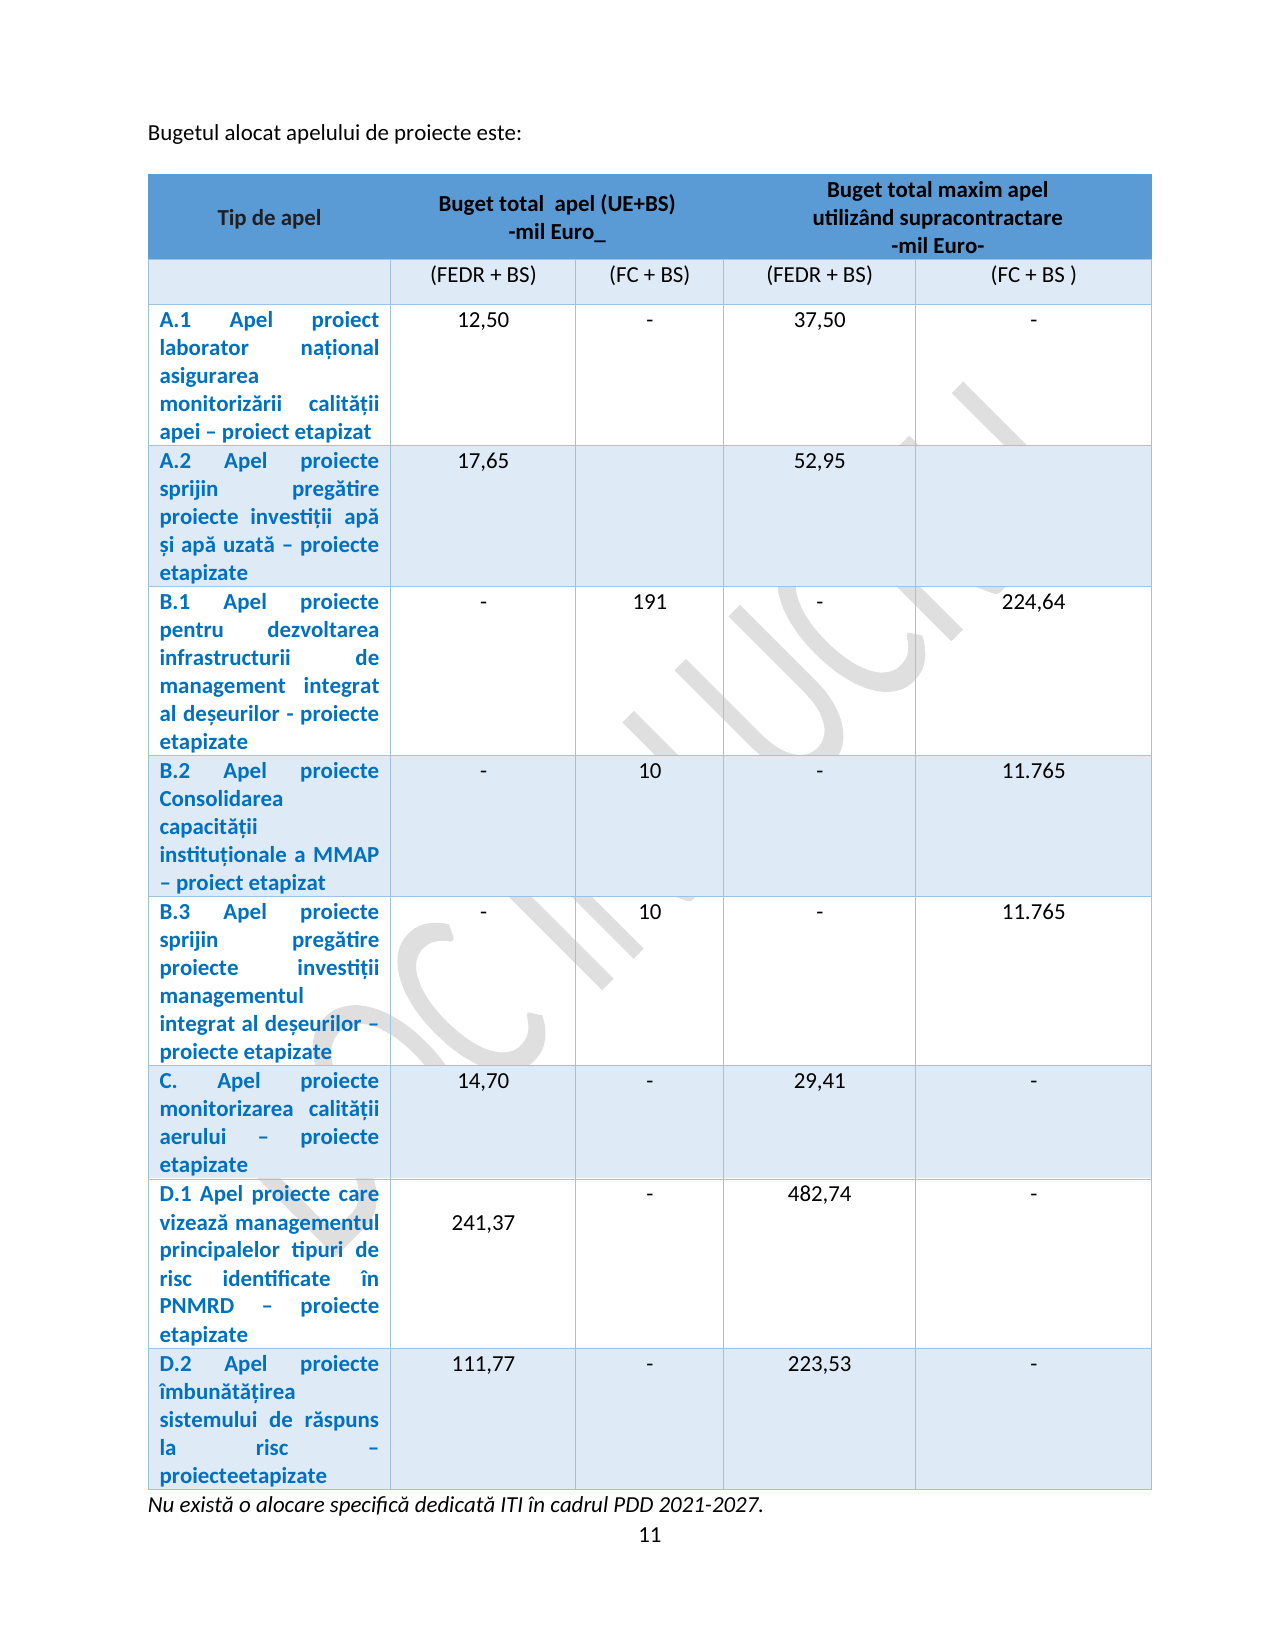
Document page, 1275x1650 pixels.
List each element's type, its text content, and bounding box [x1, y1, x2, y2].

table_cell - [916, 1066, 1151, 1178]
table_cell - [576, 1349, 723, 1489]
table_cell - [916, 305, 1151, 445]
table_header Buget total apel (UE+BS) -mil Euro_ [391, 175, 723, 259]
table_cell 37,50 [724, 305, 915, 445]
table_cell (FC + BS) [576, 260, 723, 304]
table_header Buget total maxim apel utilizând supracontractare -mil Euro- [724, 175, 1151, 259]
table_cell - [576, 1066, 723, 1178]
table_cell - [391, 897, 575, 1065]
table_cell (FEDR + BS) [724, 260, 915, 304]
table_cell - [724, 897, 915, 1065]
table_cell 111,77 [391, 1349, 575, 1489]
table_cell 14,70 [391, 1066, 575, 1178]
table_cell D.1 Apel proiecte care vizează managementul principalelor tipuri de risc identificate în PNMRD – proiecte etapizate [149, 1180, 390, 1348]
table_cell [576, 446, 723, 586]
table_cell - [724, 587, 915, 755]
table_cell 12,50 [391, 305, 575, 445]
table_cell C. Apel proiecte monitorizarea calității aerului – proiecte etapizate [149, 1066, 390, 1178]
table_cell - [576, 1180, 723, 1348]
table_cell A.1 Apel proiect laborator național asigurarea monitorizării calității apei – proiect etapizat [149, 305, 390, 445]
table_cell (FC + BS ) [916, 260, 1151, 304]
table_cell 52,95 [724, 446, 915, 586]
table_cell - [724, 756, 915, 896]
table_cell 241,37 [391, 1180, 575, 1348]
table_cell 482,74 [724, 1180, 915, 1348]
table_cell 11.765 [916, 756, 1151, 896]
table_header Tip de apel [149, 175, 390, 259]
table_cell - [391, 587, 575, 755]
table_cell [149, 260, 390, 304]
table_cell 10 [576, 897, 723, 1065]
table_cell - [916, 1180, 1151, 1348]
table_cell 17,65 [391, 446, 575, 586]
text Bugetul alocat apelului de proiecte este: [148, 118, 1152, 146]
text Nu există o alocare specifică dedicată ITI în cadrul PDD 2021-2027. [148, 1490, 1152, 1518]
table_cell 191 [576, 587, 723, 755]
table_cell 223,53 [724, 1349, 915, 1489]
table_cell B.2 Apel proiecte Consolidarea capacității instituționale a MMAP – proiect etapizat [149, 756, 390, 896]
table_cell [916, 446, 1151, 586]
table_cell 224,64 [916, 587, 1151, 755]
table_cell 29,41 [724, 1066, 915, 1178]
table_cell (FEDR + BS) [391, 260, 575, 304]
table_cell B.1 Apel proiecte pentru dezvoltarea infrastructurii de management integrat al deșeurilor - proiecte etapizate [149, 587, 390, 755]
table_cell - [576, 305, 723, 445]
table_cell B.3 Apel proiecte sprijin pregătire proiecte investiții managementul integrat al deșeurilor – proiecte etapizate [149, 897, 390, 1065]
table_cell - [391, 756, 575, 896]
table_cell - [916, 1349, 1151, 1489]
table_cell D.2 Apel proiecte îmbunătățirea sistemului de răspuns la risc – proiecteetapizate [149, 1349, 390, 1489]
table_cell 10 [576, 756, 723, 896]
table_cell A.2 Apel proiecte sprijin pregătire proiecte investiții apă şi apă uzată – proiecte etapizate [149, 446, 390, 586]
table_cell 11.765 [916, 897, 1151, 1065]
